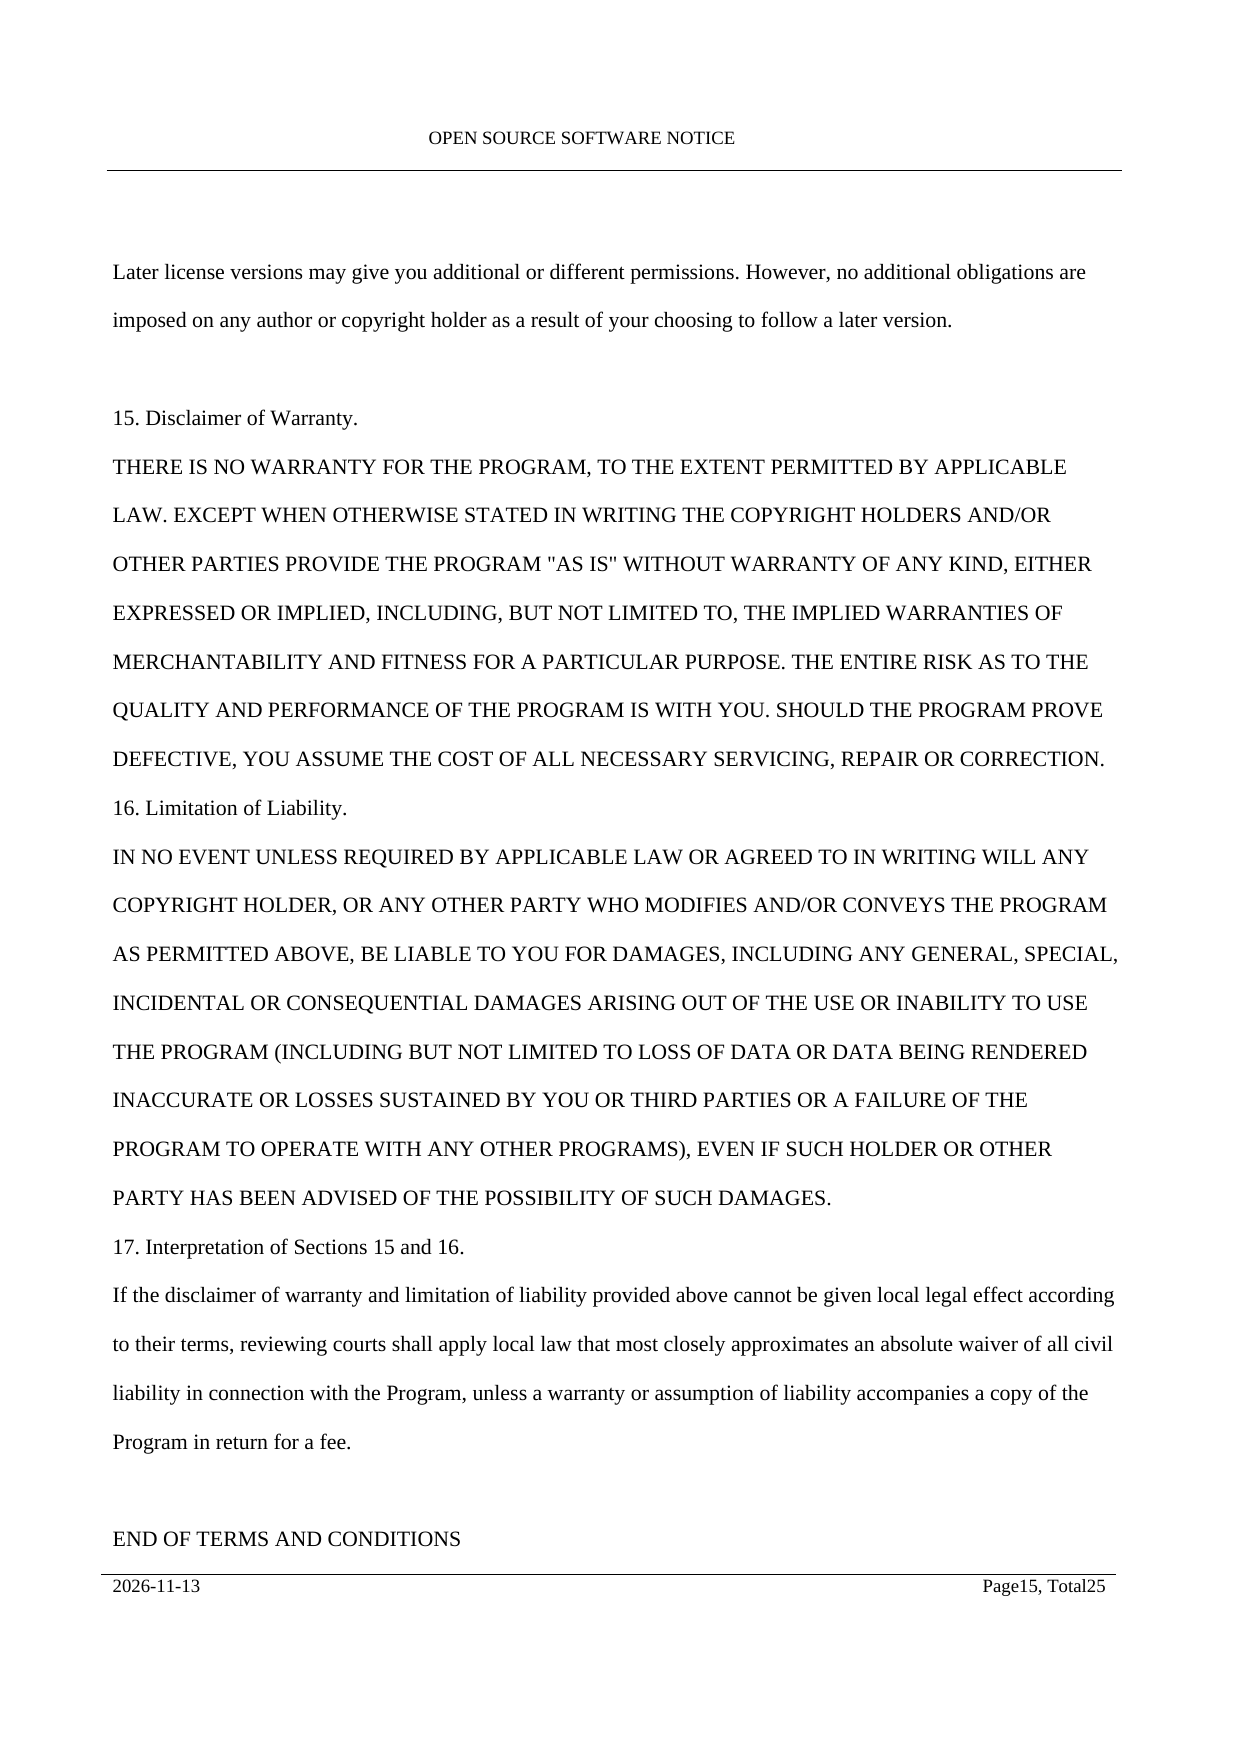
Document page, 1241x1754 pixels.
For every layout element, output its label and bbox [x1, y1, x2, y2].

text [112, 206, 1128, 1555]
